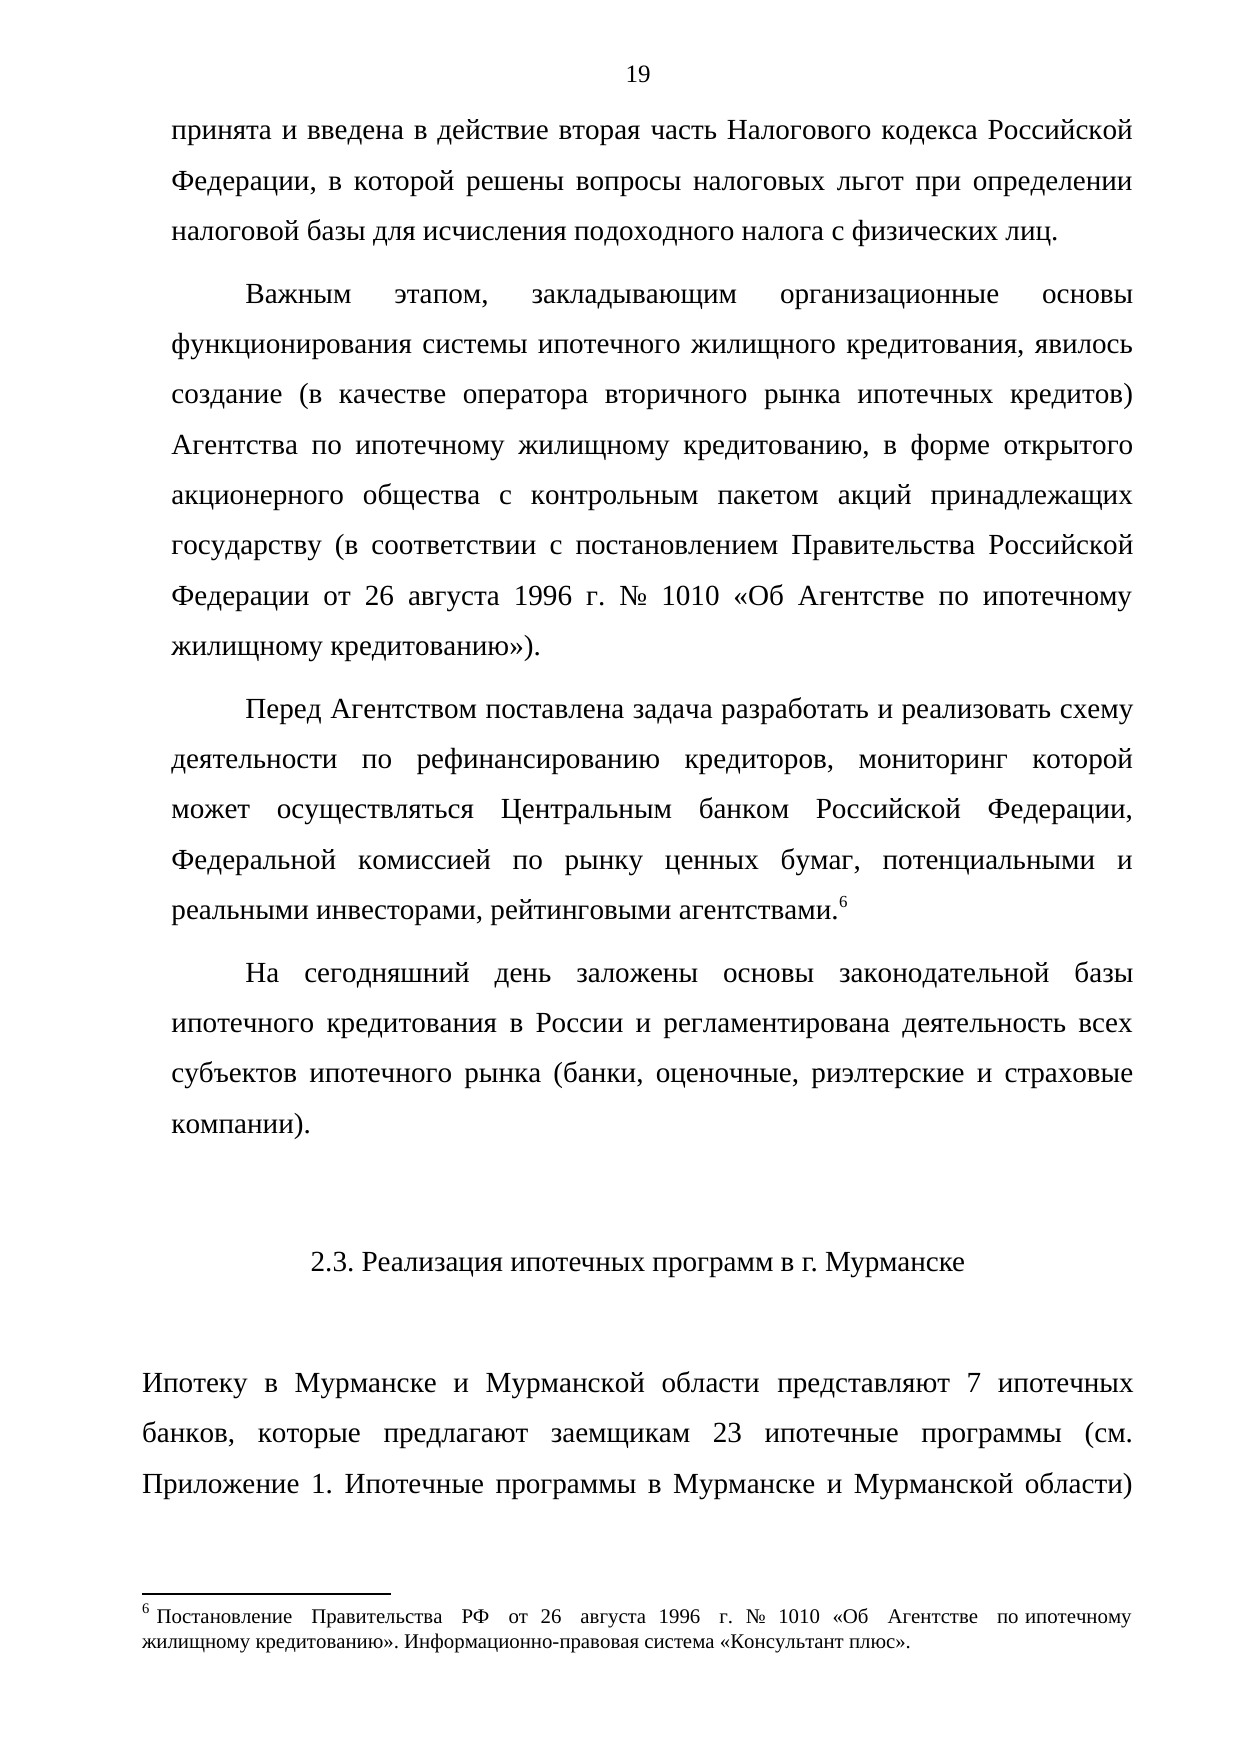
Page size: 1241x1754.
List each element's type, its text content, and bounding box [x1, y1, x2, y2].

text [171, 112, 1134, 247]
text Перед Агентством поставлена задача разработать и реализовать схему деятельности по рефинансированию кредиторов, мониторинг которой может осуществляться Центральным банком Российской Федерации, Федеральной комиссией по рынку ценных бумаг, потенциальными и реальными инвесторами, рейтинговыми агентствами. [171, 691, 1134, 926]
text На сегодняшний день заложены основы законодательной базы ипотечного кредитования в России и регламентирована деятельность всех субъектов ипотечного рынка (банки, оценочные, риэлтерские и страховые компании). [171, 955, 1134, 1139]
text Важным этапом, закладывающим организационные основы функционирования системы ипотечного жилищного кредитования, явилось создание (в качестве оператора вторичного рынка ипотечных кредитов) Агентства по ипотечному жилищному кредитованию, в форме открытого акционерного общества с контрольным пакетом акций принадлежащих государству (в соответствии с постановлением Правительства Российской Федерации от 26 августа . № 1010 «Об Агентстве по ипотечному жилищному кредитованию»). [171, 276, 1134, 662]
subtitle 2.3. Реализация ипотечных программ в г. Мурманске [142, 1244, 1134, 1277]
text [142, 1365, 1134, 1499]
